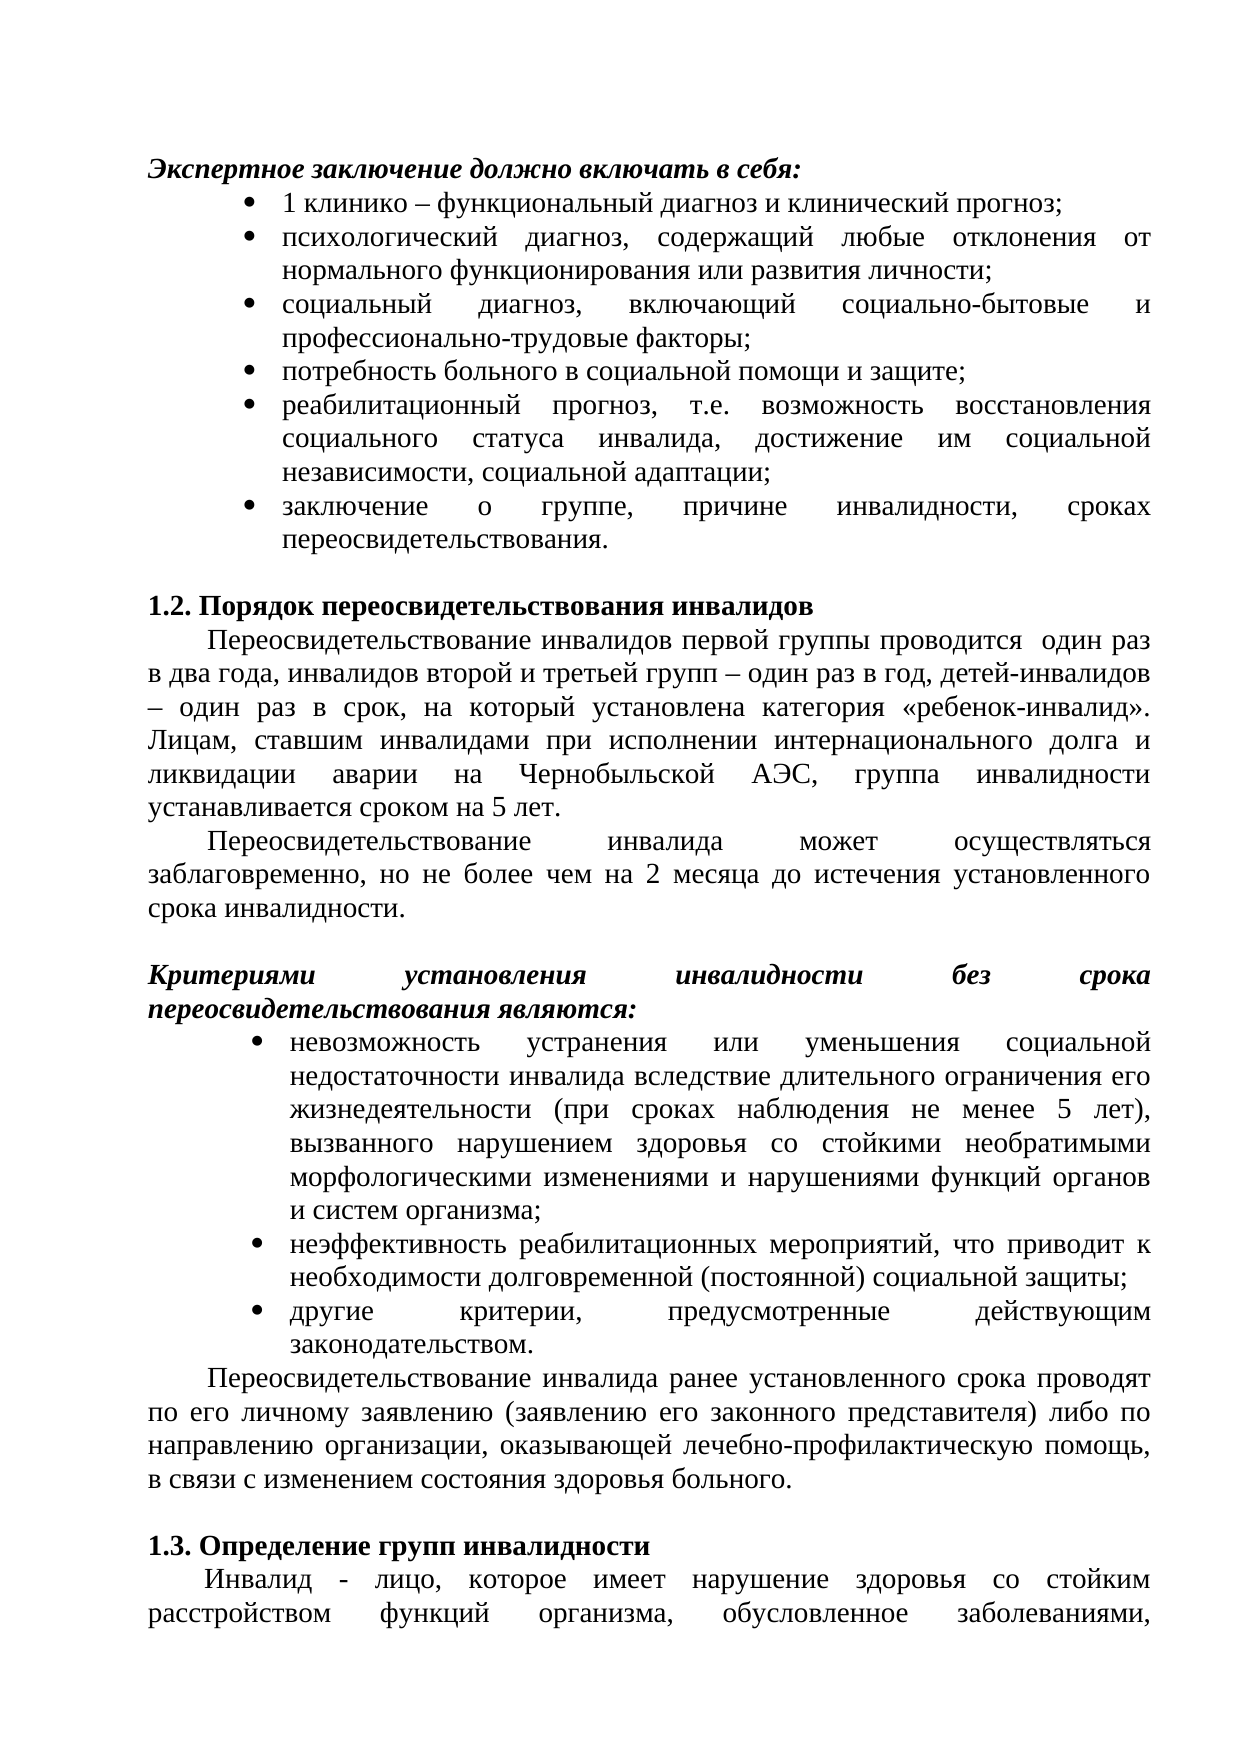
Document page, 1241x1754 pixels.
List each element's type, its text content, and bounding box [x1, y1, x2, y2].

list реабилитационный прогноз, т.е. возможность восстановления социального статуса инвалида, достижение им социальной независимости, социальной адаптации; [244, 387, 1152, 488]
text Критериями установления инвалидности без срока переосвидетельствования являются: [148, 957, 1152, 1024]
list другие критерии, предусмотренные действующим законодательством. [252, 1293, 1152, 1360]
text Переосвидетельствование инвалида ранее установленного срока проводят по его личному заявлению (заявлению его законного представителя) либо по направлению организации, оказывающей лечебно-профилактическую помощь, в связи с изменением состояния здоровья больного. [148, 1360, 1152, 1494]
text Переосвидетельствование инвалида может осуществляться заблаговременно, но не более чем на 2 месяца до истечения установленного срока инвалидности. [148, 823, 1152, 924]
list неэффективность реабилитационных мероприятий, что приводит к необходимости долговременной (постоянной) социальной защиты; [252, 1226, 1152, 1293]
list потребность больного в социальной помощи и защите; [244, 353, 1152, 387]
text Экспертное заключение должно включать в себя: [148, 152, 1152, 185]
text 1.2. Порядок переосвидетельствования инвалидов [148, 588, 1152, 622]
list психологический диагноз, содержащий любые отклонения от нормального функционирования или развития личности; [244, 219, 1152, 286]
list 1 клинико – функциональный диагноз и клинический прогноз; [244, 185, 1152, 219]
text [148, 1561, 1152, 1628]
text Переосвидетельствование инвалидов первой группы проводится один раз в два года, инвалидов второй и третьей групп – один раз в год, детей-инвалидов – один раз в срок, на который установлена категория «ребенок-инвалид». Лицам, ставшим инвалидами при исполнении интернационального долга и ликвидации аварии на Чернобыльской АЭС, группа инвалидности устанавливается сроком на 5 лет. [148, 622, 1152, 823]
list невозможность устранения или уменьшения социальной недостаточности инвалида вследствие длительного ограничения его жизнедеятельности (при сроках наблюдения не менее 5 лет), вызванного нарушением здоровья со стойкими необратимыми морфологическими изменениями и нарушениями функций органов и систем организма; [252, 1024, 1152, 1226]
text 1.3. Определение групп инвалидности [148, 1528, 1152, 1561]
list социальный диагноз, включающий социально-бытовые и профессионально-трудовые факторы; [244, 286, 1152, 353]
list заключение о группе, причине инвалидности, сроках переосвидетельствования. [244, 488, 1152, 555]
